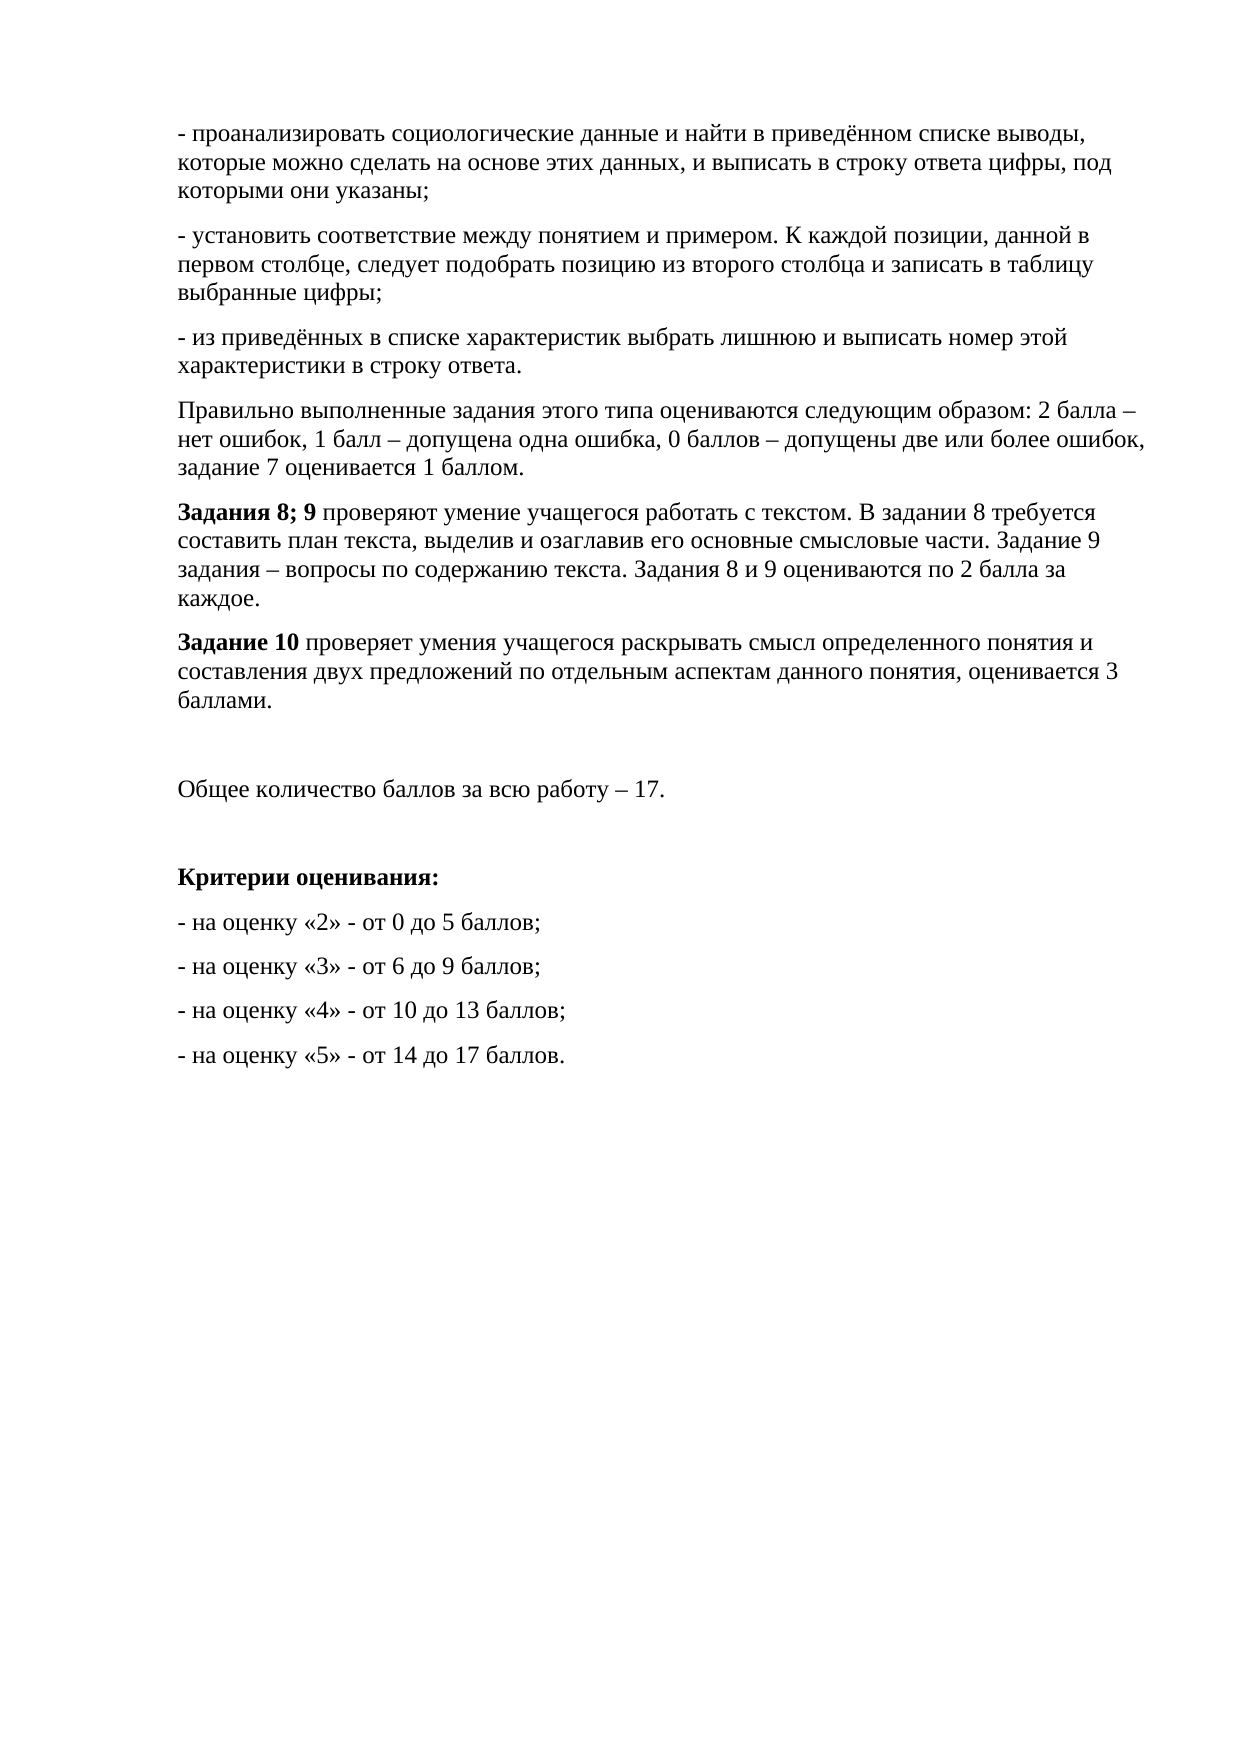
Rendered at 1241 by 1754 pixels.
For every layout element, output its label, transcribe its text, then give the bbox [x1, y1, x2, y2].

text - на оценку «5» - от 14 до 17 баллов. [177, 1040, 1152, 1069]
text Общее количество баллов за всю работу – 17. [177, 774, 1152, 802]
text - проанализировать социологические данные и найти в приведённом списке выводы, которые можно сделать на основе этих данных, и выписать в строку ответа цифры, под которыми они указаны; [177, 118, 1152, 204]
text Правильно выполненные задания этого типа оцениваются следующим образом: 2 балла – нет ошибок, 1 балл – допущена одна ошибка, 0 баллов – допущены две или более ошибок, задание 7 оценивается 1 баллом. [177, 395, 1152, 481]
text - из приведённых в списке характеристик выбрать лишнюю и выписать номер этой характеристики в строку ответа. [177, 322, 1152, 379]
text Критерии оценивания: [177, 862, 1152, 891]
text - установить соответствие между понятием и примером. К каждой позиции, данной в первом столбце, следует подобрать позицию из второго столбца и записать в таблицу выбранные цифры; [177, 220, 1152, 306]
text - на оценку «3» - от 6 до 9 баллов; [177, 951, 1152, 980]
text - на оценку «2» - от 0 до 5 баллов; [177, 907, 1152, 936]
text Задания 8; 9 проверяют умение учащегося работать с текстом. В задании 8 требуется составить план текста, выделив и озаглавив его основные смысловые части. Задание 9 задания – вопросы по содержанию текста. Задания 8 и 9 оцениваются по 2 балла за каждое. [177, 497, 1152, 612]
text - на оценку «4» - от 10 до 13 баллов; [177, 996, 1152, 1024]
text Задание 10 проверяет умения учащегося раскрывать смысл определенного понятия и составления двух предложений по отдельным аспектам данного понятия, оценивается 3 баллами. [177, 627, 1152, 714]
